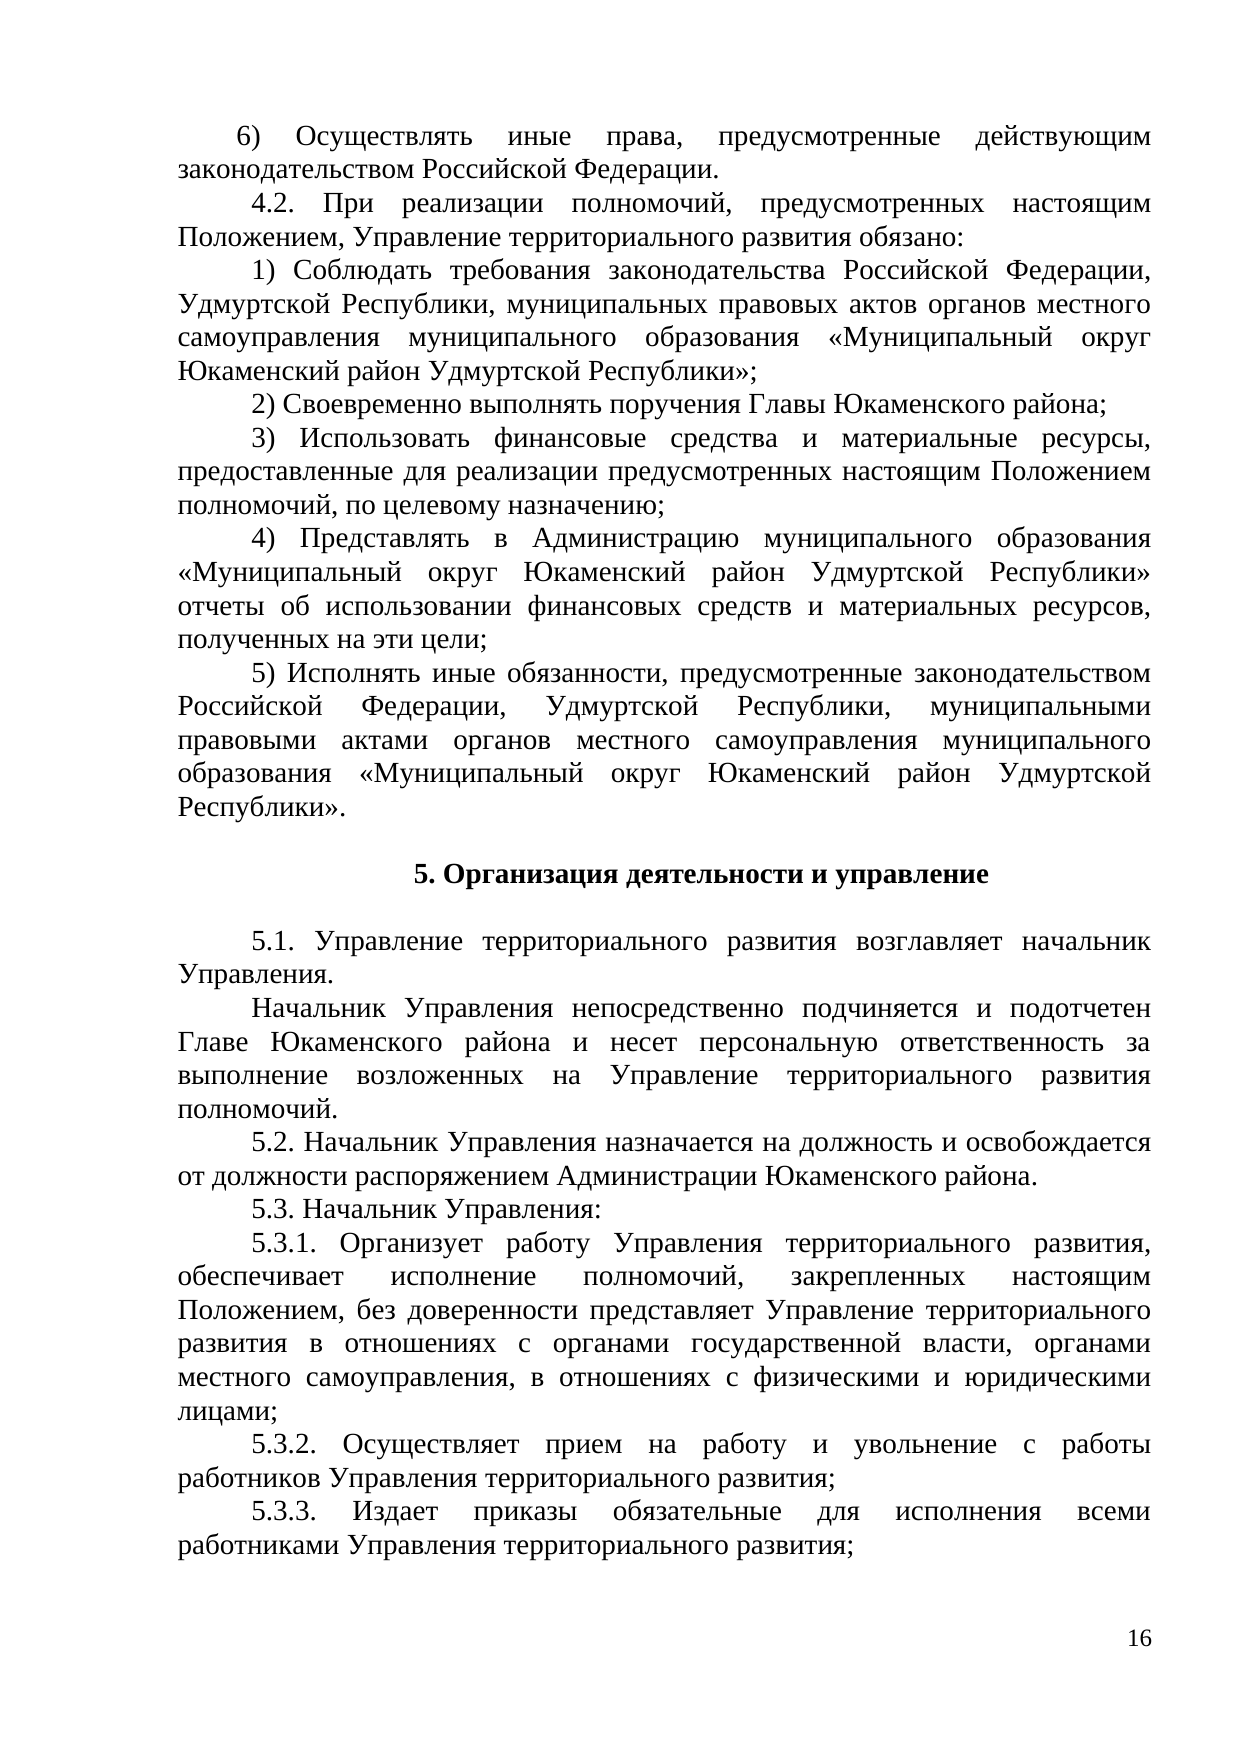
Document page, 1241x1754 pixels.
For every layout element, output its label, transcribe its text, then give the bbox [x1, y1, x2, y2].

text 5.2. Начальник Управления назначается на должность и освобождается от должности распоряжением Администрации Юкаменского района. [177, 1124, 1152, 1191]
text 1) Соблюдать требования законодательства Российской Федерации, Удмуртской Республики, муниципальных правовых актов органов местного самоуправления муниципального образования «Муниципальный округ Юкаменский район Удмуртской Республики»; [177, 252, 1152, 386]
text Начальник Управления непосредственно подчиняется и подотчетен Главе Юкаменского района и несет персональную ответственность за выполнение возложенных на Управление территориального развития полномочий. [177, 990, 1152, 1124]
text 4.2. При реализации полномочий, предусмотренных настоящим Положением, Управление территориального развития обязано: [177, 185, 1152, 252]
text 5.3. Начальник Управления: [177, 1191, 1152, 1225]
text 3) Использовать финансовые средства и материальные ресурсы, предоставленные для реализации предусмотренных настоящим Положением полномочий, по целевому назначению; [177, 420, 1152, 521]
text 5. Организация деятельности и управление [177, 856, 1152, 889]
text 5.3.2. Осуществляет прием на работу и увольнение с работы работников Управления территориального развития; [177, 1426, 1152, 1493]
text 4) Представлять в Администрацию муниципального образования «Муниципальный округ Юкаменский район Удмуртской Республики» отчеты об использовании финансовых средств и материальных ресурсов, полученных на эти цели; [177, 521, 1152, 655]
text 6) Осуществлять иные права, предусмотренные действующим законодательством Российской Федерации. [177, 118, 1152, 185]
text 2) Своевременно выполнять поручения Главы Юкаменского района; [177, 386, 1152, 420]
text 5.3.1. Организует работу Управления территориального развития, обеспечивает исполнение полномочий, закрепленных настоящим Положением, без доверенности представляет Управление территориального развития в отношениях с органами государственной власти, органами местного самоуправления, в отношениях с физическими и юридическими лицами; [177, 1225, 1152, 1426]
text 5.3.3. Издает приказы обязательные для исполнения всеми работниками Управления территориального развития; [177, 1493, 1152, 1560]
text 5) Исполнять иные обязанности, предусмотренные законодательством Российской Федерации, Удмуртской Республики, муниципальными правовыми актами органов местного самоуправления муниципального образования «Муниципальный округ Юкаменский район Удмуртской Республики». [177, 655, 1152, 822]
text 5.1. Управление территориального развития возглавляет начальник Управления. [177, 923, 1152, 990]
